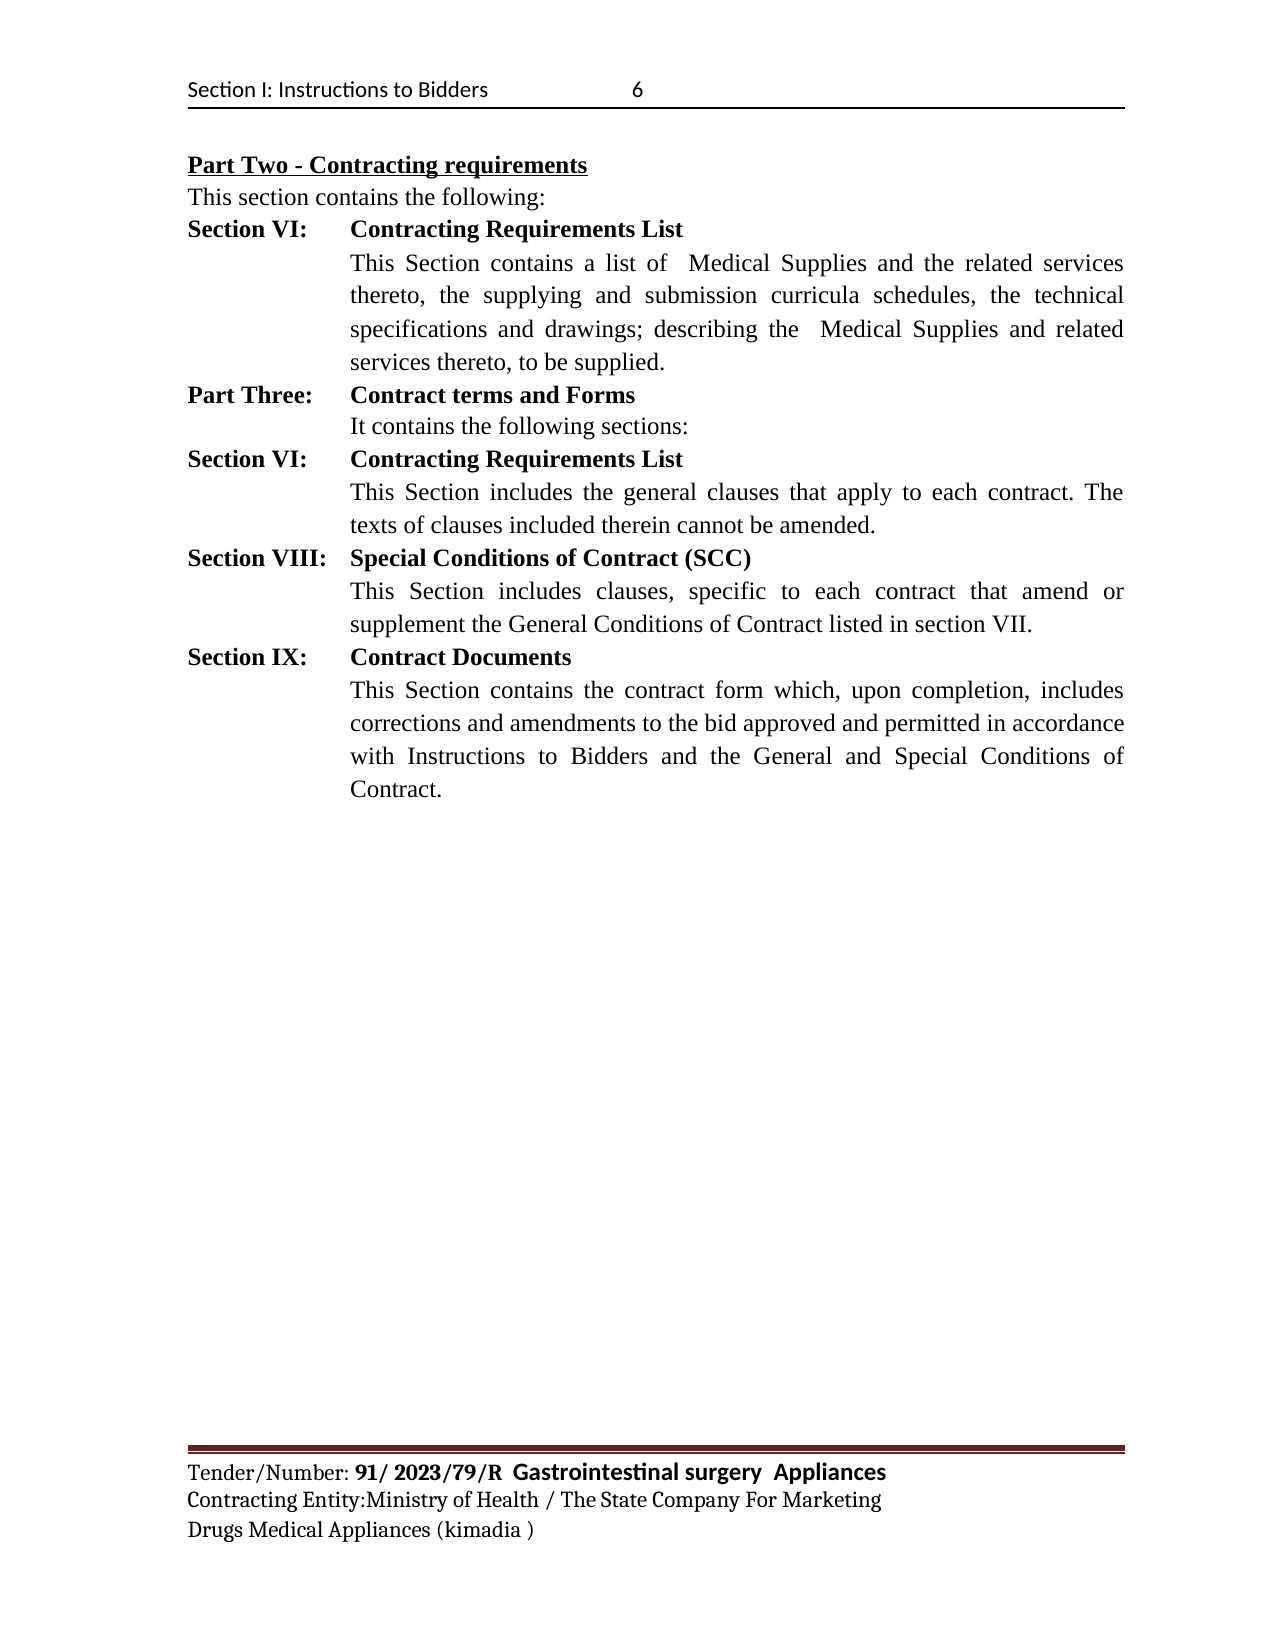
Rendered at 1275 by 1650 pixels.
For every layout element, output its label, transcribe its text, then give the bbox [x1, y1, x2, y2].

text Part Three: Contract terms and Forms [187, 380, 1125, 408]
text Section IX: Contract Documents [187, 642, 1125, 671]
text This Section contains the contract form which, upon completion, includes corrections and amendments to the bid approved and permitted in accordance with Instructions to Bidders and the General and Special Conditions of Contract. [350, 675, 1125, 803]
text It contains the following sections: [187, 411, 1125, 440]
text Section VIII: Special Conditions of Contract (SCC) [187, 543, 1125, 572]
text This Section includes clauses, specific to each contract that amend or supplement the General Conditions of Contract listed in section VII. [350, 576, 1125, 638]
text Part Two - Contracting requirements [187, 150, 1125, 179]
text Section VI: Contracting Requirements List [187, 444, 1125, 473]
text This Section contains a list of Medical Supplies and the related services thereto, the supplying and submission curricula schedules, the technical specifications and drawings; describing the Medical Supplies and related services thereto, to be supplied. [350, 248, 1125, 375]
text This Section includes the general clauses that apply to each contract. The texts of clauses included therein cannot be amended. [350, 477, 1125, 539]
text Section VI: Contracting Requirements List [187, 214, 1125, 243]
text This section contains the following: [187, 182, 1125, 210]
